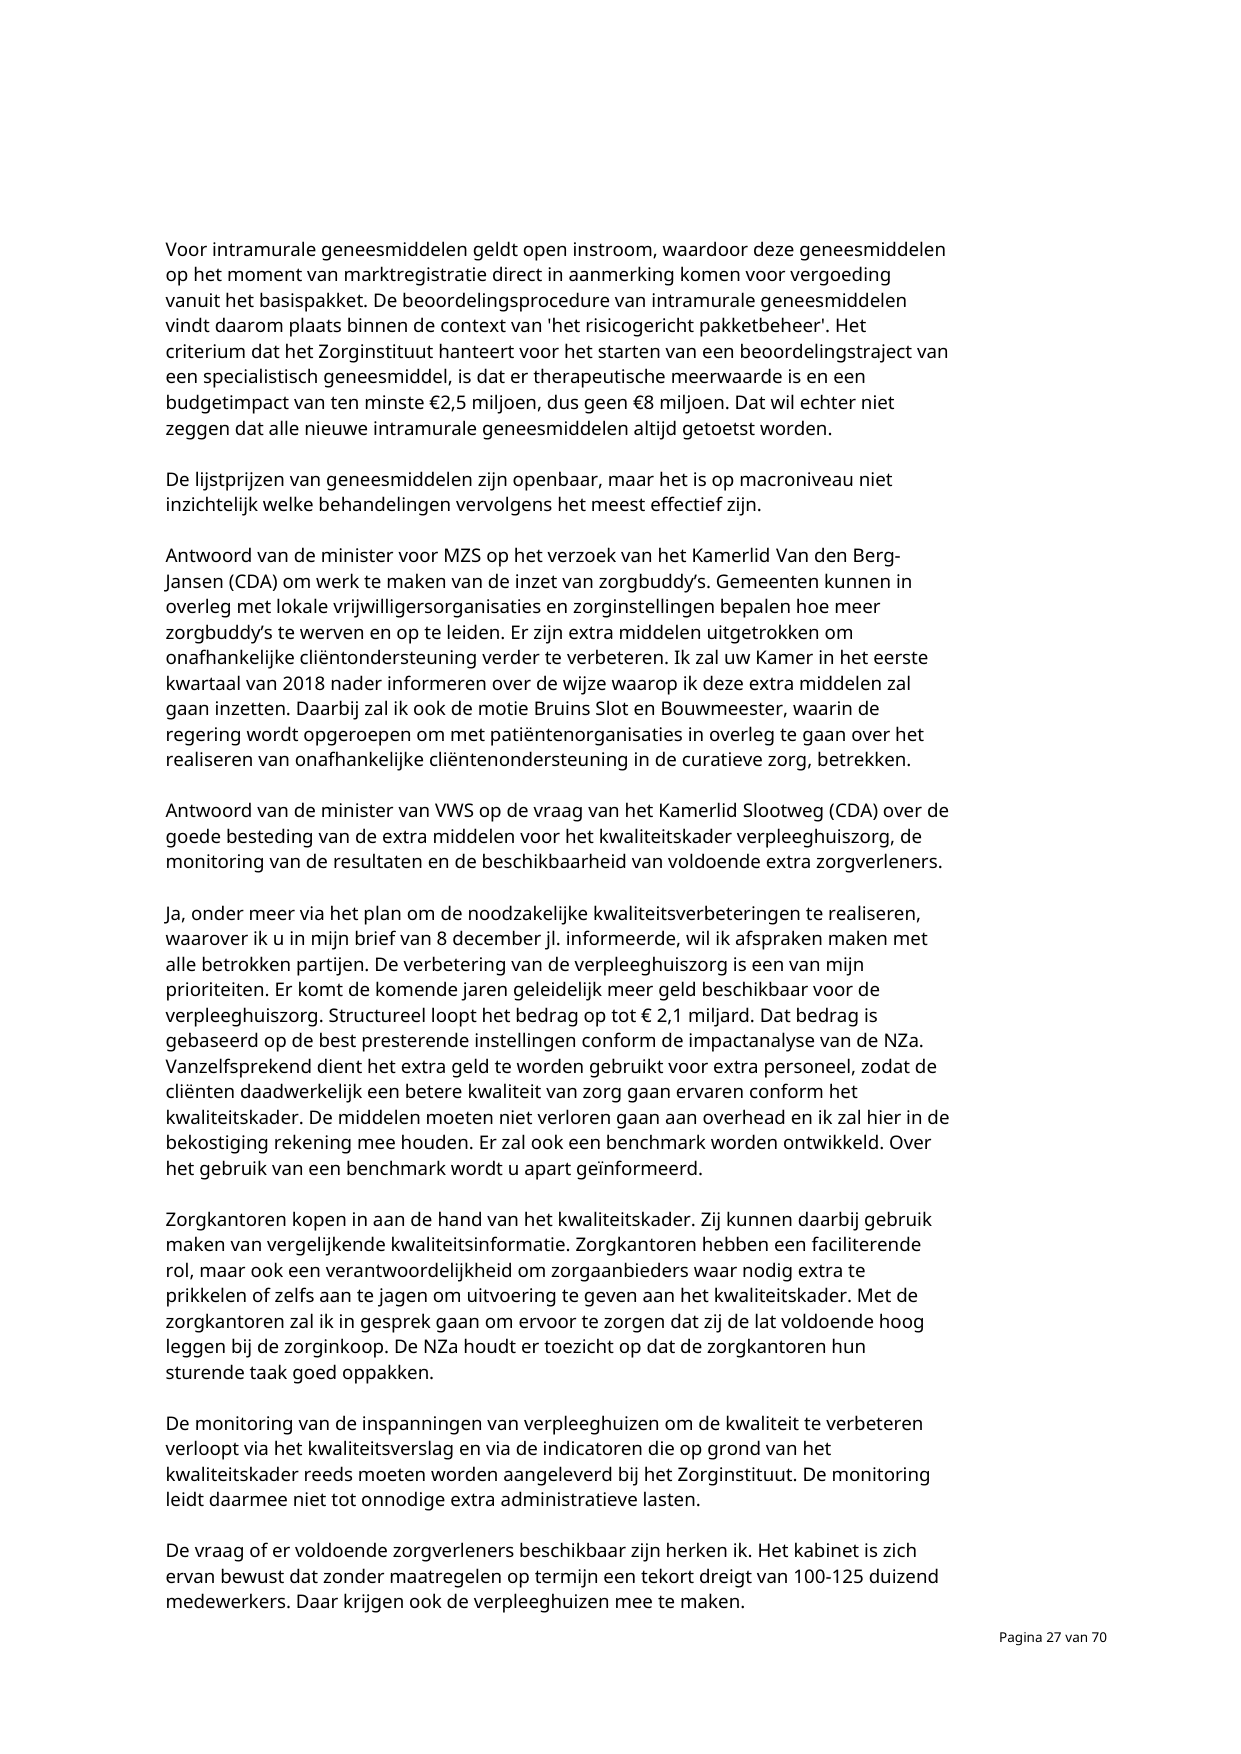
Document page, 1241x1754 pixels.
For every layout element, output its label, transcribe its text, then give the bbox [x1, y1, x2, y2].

text Voor intramurale geneesmiddelen geldt open instroom, waardoor deze geneesmiddelen op het moment van marktregistratie direct in aanmerking komen voor vergoeding vanuit het basispakket. De beoordelingsprocedure van intramurale geneesmiddelen vindt daarom plaats binnen de context van 'het risicogericht pakketbeheer'. Het criterium dat het Zorginstituut hanteert voor het starten van een beoordelingstraject van een specialistisch geneesmiddel, is dat er therapeutische meerwaarde is en een budgetimpact van ten minste €2,5 miljoen, dus geen €8 miljoen. Dat wil echter niet zeggen dat alle nieuwe intramurale geneesmiddelen altijd getoetst worden. [165, 236, 950, 440]
text Zorgkantoren kopen in aan de hand van het kwaliteitskader. Zij kunnen daarbij gebruik maken van vergelijkende kwaliteitsinformatie. Zorgkantoren hebben een faciliterende rol, maar ook een verantwoordelijkheid om zorgaanbieders waar nodig extra te prikkelen of zelfs aan te jagen om uitvoering te geven aan het kwaliteitskader. Met de zorgkantoren zal ik in gesprek gaan om ervoor te zorgen dat zij de lat voldoende hoog leggen bij de zorginkoop. De NZa houdt er toezicht op dat de zorgkantoren hun sturende taak goed oppakken. [165, 1206, 950, 1385]
text De monitoring van de inspanningen van verpleeghuizen om de kwaliteit te verbeteren verloopt via het kwaliteitsverslag en via de indicatoren die op grond van het kwaliteitskader reeds moeten worden aangeleverd bij het Zorginstituut. De monitoring leidt daarmee niet tot onnodige extra administratieve lasten. [165, 1410, 950, 1512]
text Antwoord van de minister van VWS op de vraag van het Kamerlid () over de goede besteding van de extra middelen voor het kwaliteitskader verpleeghuiszorg, de monitoring van de resultaten en de beschikbaarheid van voldoende extra zorgverleners. [165, 798, 950, 874]
text Antwoord van de minister voor MZS op het verzoek van het Kamerlid () om werk te maken van de inzet van zorgbuddy’s. Gemeenten kunnen in overleg met lokale vrijwilligersorganisaties en zorginstellingen bepalen hoe meer zorgbuddy’s te werven en op te leiden. Er zijn extra middelen uitgetrokken om onafhankelijke cliëntondersteuning verder te verbeteren. Ik zal uw Kamer in het eerste kwartaal van 2018 nader informeren over de wijze waarop ik deze extra middelen zal gaan inzetten. Daarbij zal ik ook de motie Bruins Slot en Bouwmeester, waarin de regering wordt opgeroepen om met patiëntenorganisaties in overleg te gaan over het realiseren van onafhankelijke cliëntenondersteuning in de curatieve zorg, betrekken. [165, 542, 950, 772]
text De lijstprijzen van geneesmiddelen zijn openbaar, maar het is op macroniveau niet inzichtelijk welke behandelingen vervolgens het meest effectief zijn. [165, 466, 950, 517]
text Ja, onder meer via het plan om de noodzakelijke kwaliteitsverbeteringen te realiseren, waarover ik u in mijn brief van 8 december jl. informeerde, wil ik afspraken maken met alle betrokken partijen. De verbetering van de verpleeghuiszorg is een van mijn prioriteiten. Er komt de komende jaren geleidelijk meer geld beschikbaar voor de verpleeghuiszorg. Structureel loopt het bedrag op tot € 2,1 miljard. Dat bedrag is gebaseerd op de best presterende instellingen conform de impactanalyse van de NZa. Vanzelfsprekend dient het extra geld te worden gebruikt voor extra personeel, zodat de cliënten daadwerkelijk een betere kwaliteit van zorg gaan ervaren conform het kwaliteitskader. De middelen moeten niet verloren gaan aan overhead en ik zal hier in de bekostiging rekening mee houden. Er zal ook een benchmark worden ontwikkeld. Over het gebruik van een benchmark wordt u apart geïnformeerd. [165, 900, 950, 1181]
text De vraag of er voldoende zorgverleners beschikbaar zijn herken ik. Het kabinet is zich ervan bewust dat zonder maatregelen op termijn een tekort dreigt van 100-125 duizend medewerkers. Daar krijgen ook de verpleeghuizen mee te maken. [165, 1538, 950, 1614]
